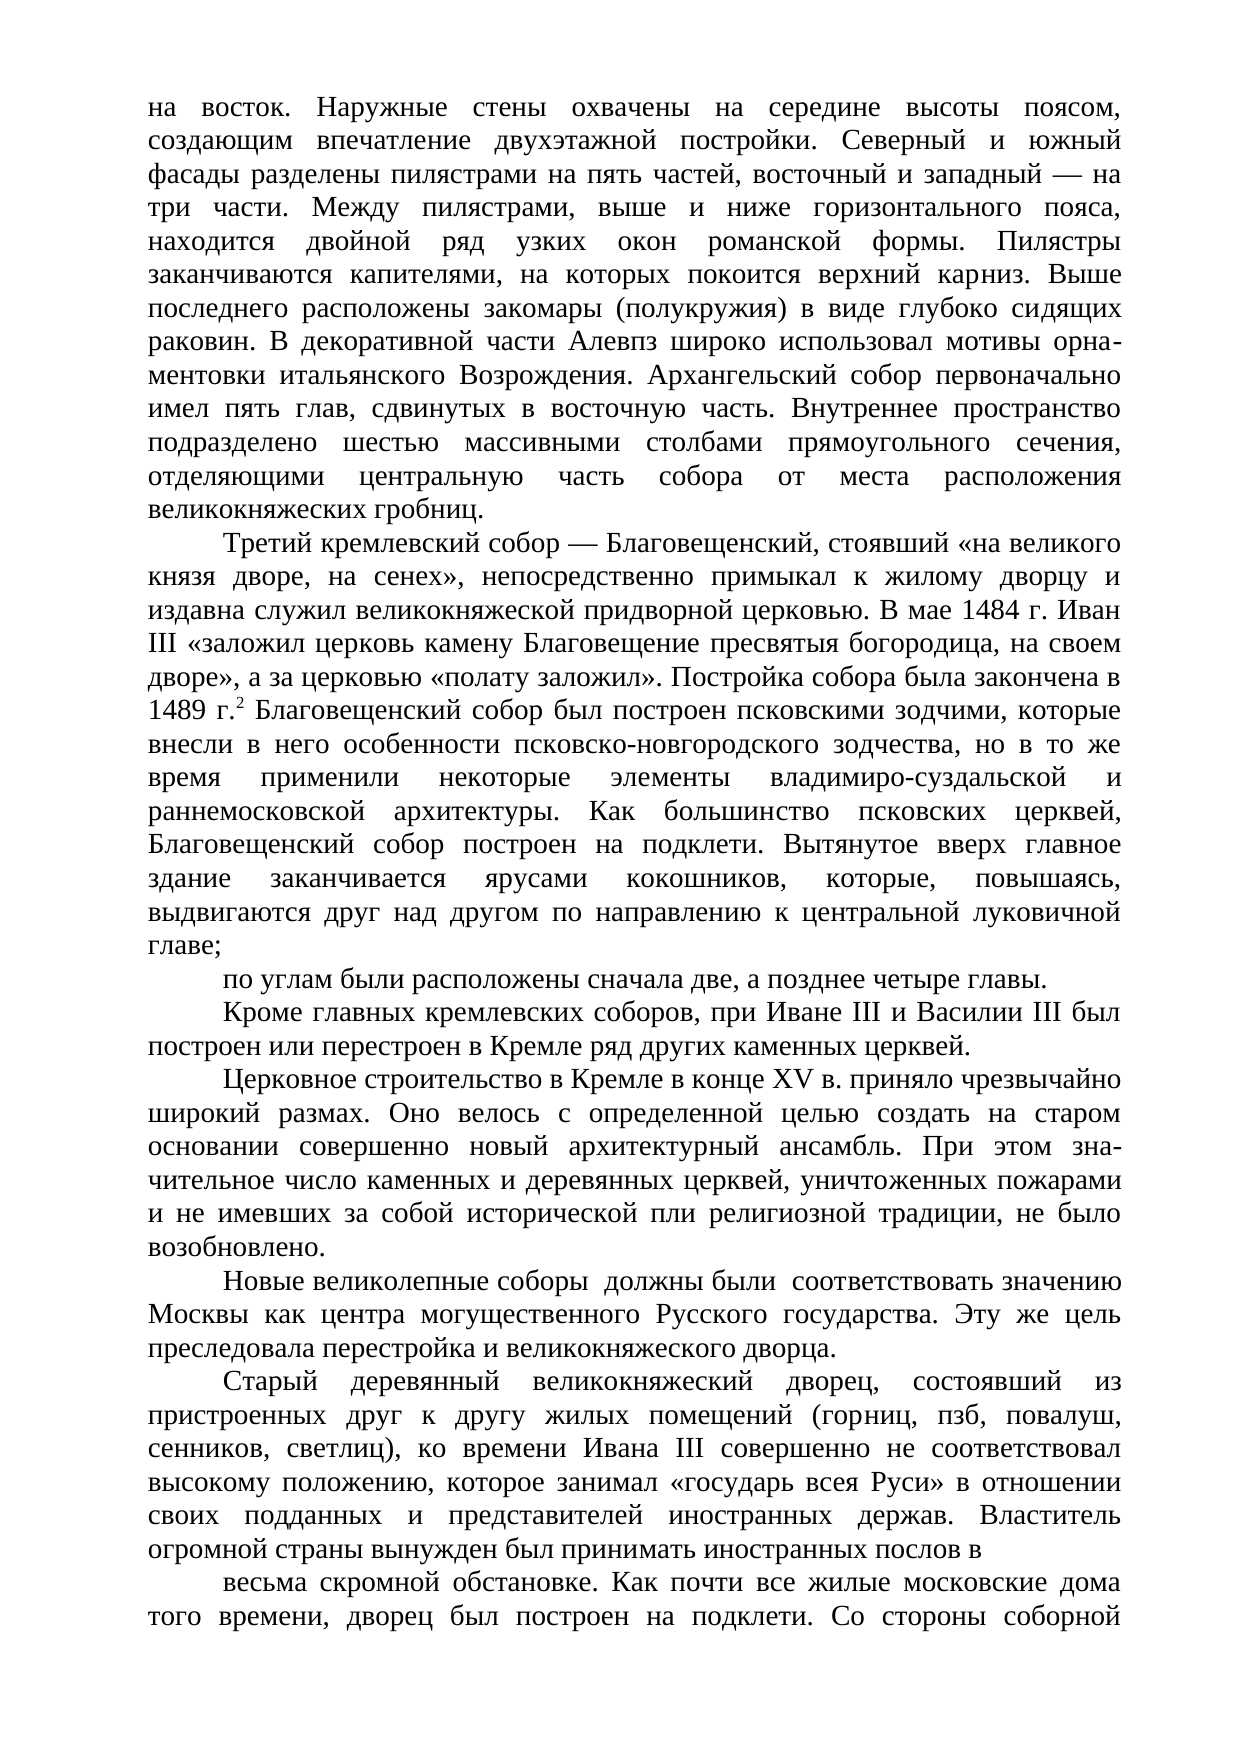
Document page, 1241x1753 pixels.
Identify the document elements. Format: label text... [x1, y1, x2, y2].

text Кроме главных кремлевских соборов, при Иване III и Василии III был построен или перестроен в Кремле ряд других каменных церквей. [148, 994, 1122, 1061]
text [148, 89, 1122, 525]
text Третий кремлевский собор — Благовещенский, стоявший «на великого князя дворе, на сенех», непосредственно примыкал к жилому дворцу и издавна служил великокняжеской придворной церковью. В мае 1484 г. Иван III «заложил церковь камену Благовещение пресвятыя богородица, на своем дворе», а за церковью «полату заложил». Постройка собора была закончена в 1489 г.2 Благовещенский собор был построен псковскими зодчими, которые внесли в него особенности псковско-новгородского зодчества, но в то же время применили некоторые элементы владимиро-суздальской и раннемосковской архитектуры. Как большинство псковских церквей, Благовещенский собор построен на подклети. Вытянутое вверх главное здание заканчивается ярусами кокошников, которые, повышаясь, выдвигаются друг над другом по направлению к центральной луковичной главе; [148, 525, 1122, 961]
text по углам были расположены сначала две, а позднее четыре главы. [148, 961, 1122, 994]
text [148, 1564, 1122, 1632]
text Церковное строительство в Кремле в конце XV в. приняло чрезвычайно широкий размах. Оно велось с определенной целью создать на старом основании совершенно новый архитектурный ансамбль. При этом значительное число каменных и деревянных церквей, уничтоженных пожарами и не имевших за собой исторической пли религиозной традиции, не было возобновлено. [148, 1061, 1122, 1263]
text Старый деревянный великокняжеский дворец, состоявший из пристроенных друг к другу жилых помещений (горниц, пзб, повалуш, сенников, светлиц), ко времени Ивана III совершенно не соответствовал высокому положению, которое занимал «государь всея Руси» в отношении своих подданных и представителей иностранных держав. Властитель огромной страны вынужден был принимать иностранных послов в [148, 1363, 1122, 1564]
text Новые великолепные соборы должны были соответствовать значению Москвы как центра могущественного Русского государства. Эту же цель преследовала перестройка и великокняжеского дворца. [148, 1263, 1122, 1363]
